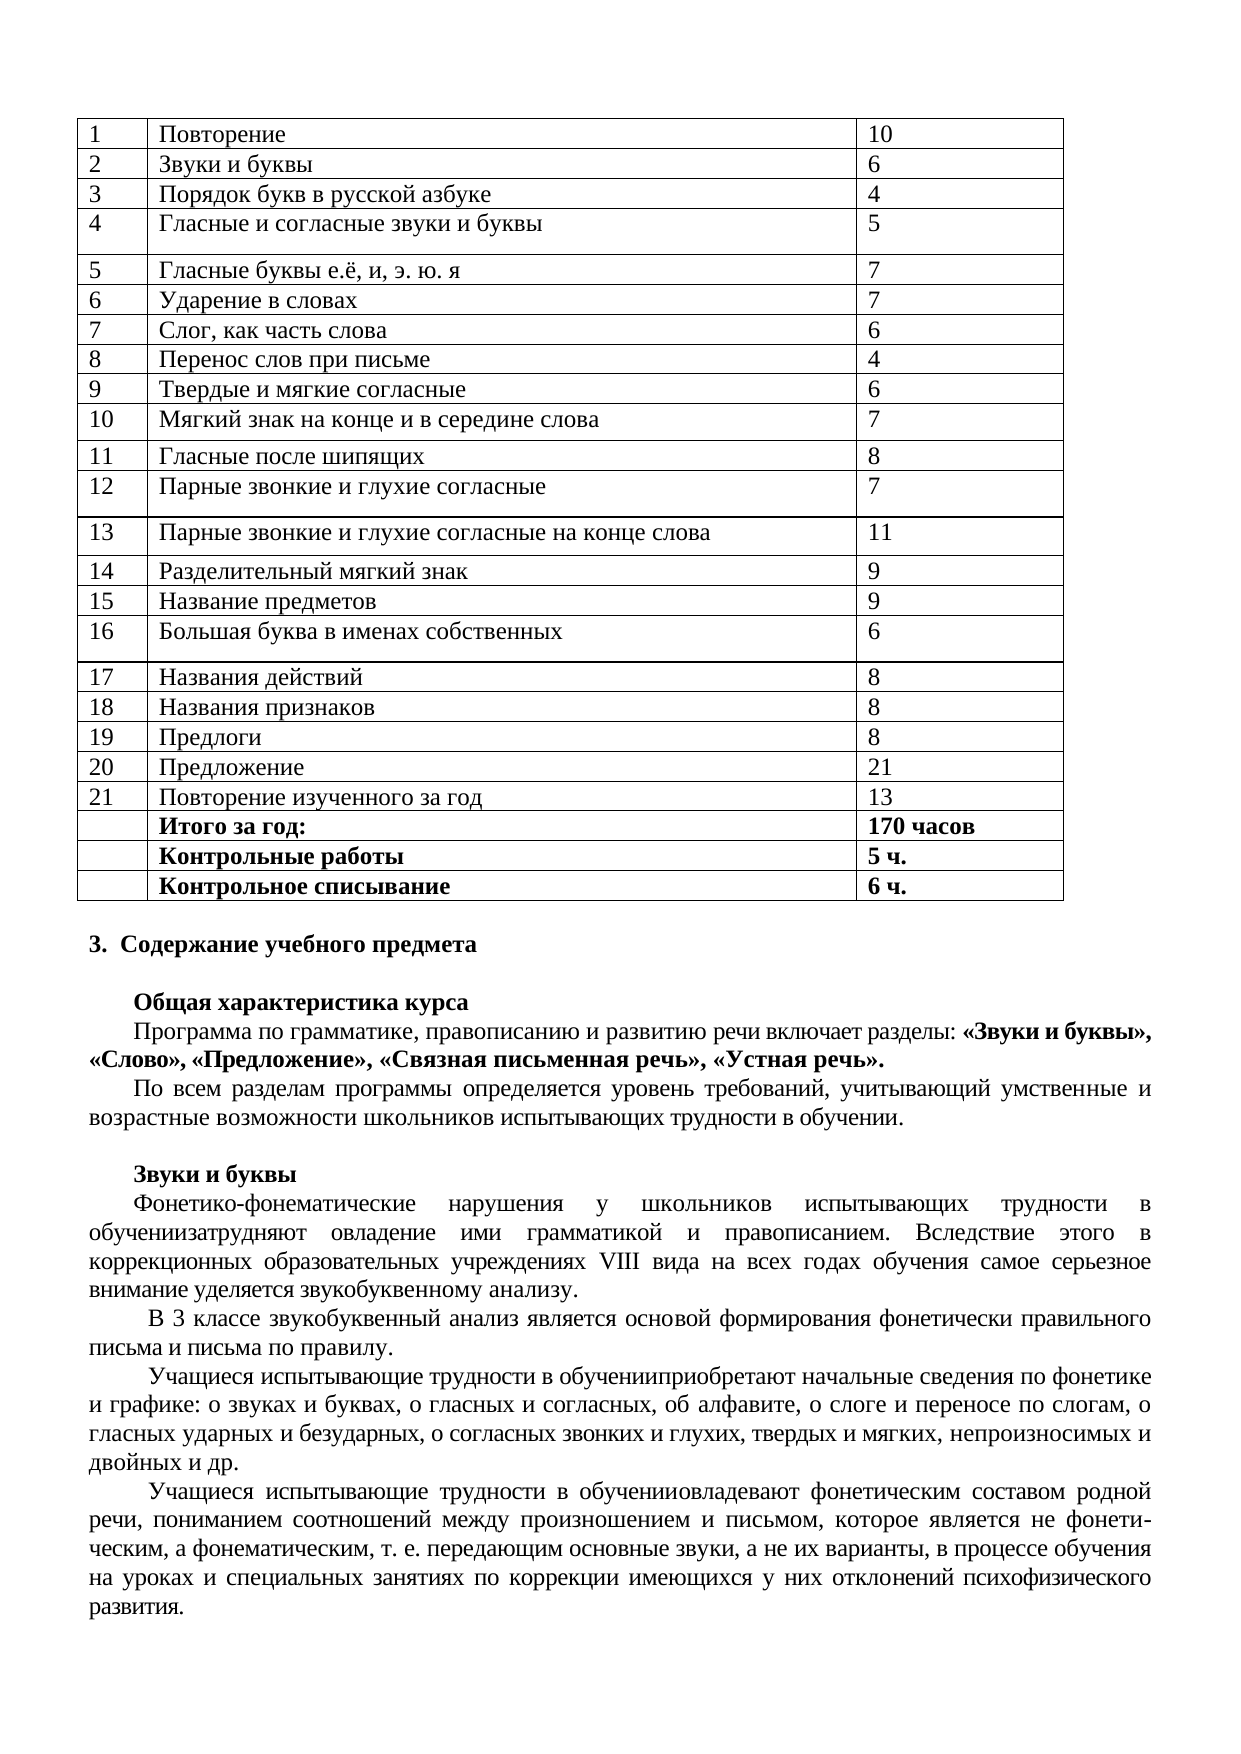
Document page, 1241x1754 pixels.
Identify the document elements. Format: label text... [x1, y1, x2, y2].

table_cell 13 [857, 782, 1063, 810]
table_cell Названия действий [148, 663, 856, 691]
table_cell 8 [857, 441, 1063, 470]
table_cell Твердые и мягкие согласные [148, 374, 856, 403]
table_cell 6 ч. [857, 871, 1063, 900]
table_cell 4 [78, 209, 147, 254]
table_cell 5 [78, 255, 147, 284]
table_cell 12 [78, 471, 147, 516]
text 3. Содержание учебного предмета [89, 929, 1152, 958]
text Фонетико-фонематические нарушения у школьников испытывающих трудности в обучениизатрудняют овладение ими грамматикой и правописанием. Вследствие этого в коррекционных образовательных учреждениях VIII вида на всех годах обучения самое серьезное внимание уделяется звукобуквенному анализу. [89, 1188, 1152, 1303]
table_cell 10 [78, 404, 147, 440]
table_cell Предложение [148, 752, 856, 781]
table_cell Повторение [148, 119, 856, 148]
table_cell Разделительный мягкий знак [148, 556, 856, 585]
table_cell Большая буква в именах собственных [148, 616, 856, 661]
table_cell 8 [857, 663, 1063, 691]
table_cell 13 [78, 518, 147, 555]
table_cell Перенос слов при письме [148, 345, 856, 373]
table_cell Парные звонкие и глухие согласные на конце слова [148, 518, 856, 555]
table_cell [78, 841, 147, 870]
table_cell Контрольные работы [148, 841, 856, 870]
table_cell 6 [78, 285, 147, 314]
table_cell 10 [857, 119, 1063, 148]
table_cell [78, 811, 147, 840]
table_cell Порядок букв в русской азбуке [148, 179, 856, 207]
table_cell 7 [857, 471, 1063, 516]
table_cell 14 [78, 556, 147, 585]
table_cell Контрольное списывание [148, 871, 856, 900]
table_cell 17 [78, 663, 147, 691]
table_cell 5 ч. [857, 841, 1063, 870]
table_cell 21 [78, 782, 147, 810]
text Учащиеся испытывающие трудности в обученииовладевают фонетическим составом родной речи, пониманием соотношений между произношением и письмом, которое является не фонетическим, а фонематическим, т. е. передающим основные звуки, а не их варианты, в процессе обучения на уроках и специальных занятиях по коррекции имеющихся у них отклонений психофизического развития. [89, 1476, 1152, 1619]
table_cell Итого за год: [148, 811, 856, 840]
table_cell Мягкий знак на конце и в середине слова [148, 404, 856, 440]
text По всем разделам программы определяется уровень требований, учитывающий умственные и возрастные возможности школьников испытывающих трудности в обучении. [89, 1073, 1152, 1131]
table_cell 6 [857, 616, 1063, 661]
table_cell Повторение изученного за год [148, 782, 856, 810]
table_cell 1 [78, 119, 147, 148]
table_cell 6 [857, 149, 1063, 178]
table_cell 21 [857, 752, 1063, 781]
table_cell 8 [78, 345, 147, 373]
table_cell 20 [78, 752, 147, 781]
text Учащиеся испытывающие трудности в обученииприобретают начальные сведения по фонетике и графике: о звуках и буквах, о гласных и согласных, об алфавите, о слоге и переносе по слогам, о гласных ударных и безударных, о согласных звонких и глухих, твердых и мягких, непроизносимых и двойных и др. [89, 1361, 1152, 1476]
text В 3 классе звукобуквенный анализ является основой формирования фонетически правильного письма и письма по правилу. [89, 1303, 1152, 1361]
table_cell Звуки и буквы [148, 149, 856, 178]
text Звуки и буквы [89, 1159, 1152, 1188]
table_cell Гласные и согласные звуки и буквы [148, 209, 856, 254]
table_cell 7 [857, 285, 1063, 314]
text Общая характеристика курса [89, 987, 1152, 1016]
table_cell Ударение в словах [148, 285, 856, 314]
table_cell 4 [857, 179, 1063, 207]
table_cell 15 [78, 586, 147, 615]
table_cell Парные звонкие и глухие согласные [148, 471, 856, 516]
table_cell 7 [857, 255, 1063, 284]
table_cell 7 [857, 404, 1063, 440]
table_cell 9 [857, 556, 1063, 585]
table_cell 9 [78, 374, 147, 403]
table_cell 7 [78, 315, 147, 343]
table_cell 6 [857, 315, 1063, 343]
table_cell [78, 871, 147, 900]
table_cell 8 [857, 692, 1063, 721]
table_cell 9 [857, 586, 1063, 615]
table_cell 8 [857, 722, 1063, 751]
table_cell Слог, как часть слова [148, 315, 856, 343]
table_cell Название предметов [148, 586, 856, 615]
table_cell 11 [857, 518, 1063, 555]
table_cell 16 [78, 616, 147, 661]
table_cell Гласные после шипящих [148, 441, 856, 470]
table_cell 3 [78, 179, 147, 207]
table_cell 18 [78, 692, 147, 721]
table_cell 19 [78, 722, 147, 751]
table_cell 5 [857, 209, 1063, 254]
text Программа по грамматике, правописанию и развитию речи включает разделы: «Звуки и буквы», «Слово», «Предложение», «Связная письменная речь», «Устная речь». [89, 1016, 1152, 1073]
table_cell 6 [857, 374, 1063, 403]
table_cell 4 [857, 345, 1063, 373]
table_cell Гласные буквы е.ё, и, э. ю. я [148, 255, 856, 284]
table_cell 11 [78, 441, 147, 470]
table_cell 2 [78, 149, 147, 178]
table_cell Названия признаков [148, 692, 856, 721]
table_cell 170 часов [857, 811, 1063, 840]
table_cell Предлоги [148, 722, 856, 751]
